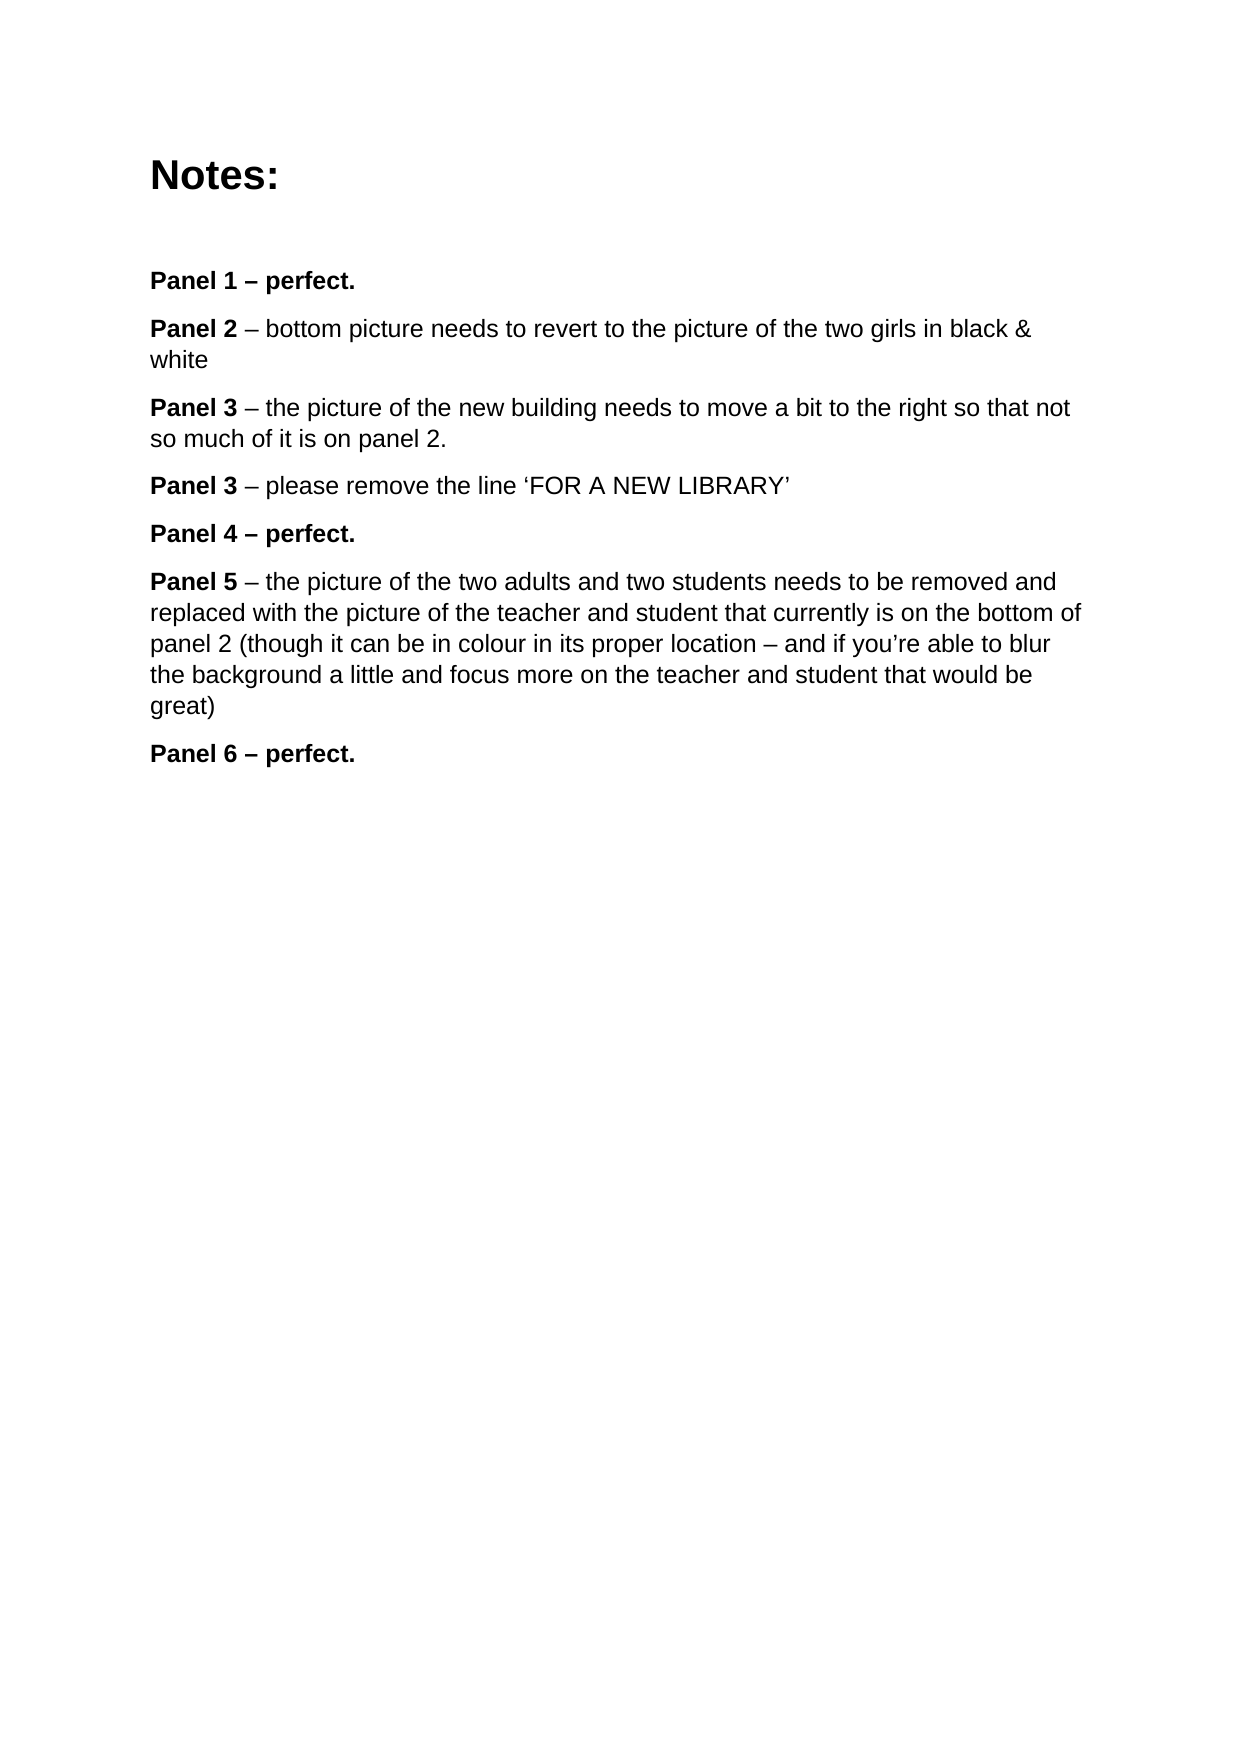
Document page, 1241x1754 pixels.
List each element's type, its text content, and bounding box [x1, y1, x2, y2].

text Panel 3 – please remove the line ‘FOR A NEW LIBRARY’ [150, 471, 1090, 500]
text Panel 4 – perfect. [150, 519, 1090, 548]
text Panel 1 – perfect. [150, 266, 1090, 295]
text Panel 3 – the picture of the new building needs to move a bit to the right so that not so much of it is on panel 2. [150, 392, 1090, 452]
text Panel 6 – perfect. [150, 738, 1090, 767]
text Panel 2 – bottom picture needs to revert to the picture of the two girls in black & white [150, 314, 1090, 373]
text Notes: [150, 150, 1090, 198]
text Panel 5 – the picture of the two adults and two students needs to be removed and replaced with the picture of the teacher and student that currently is on the bottom of panel 2 (though it can be in colour in its proper location – and if you’re able to blur the background a little and focus more on the teacher and student that would be great) [150, 567, 1090, 719]
